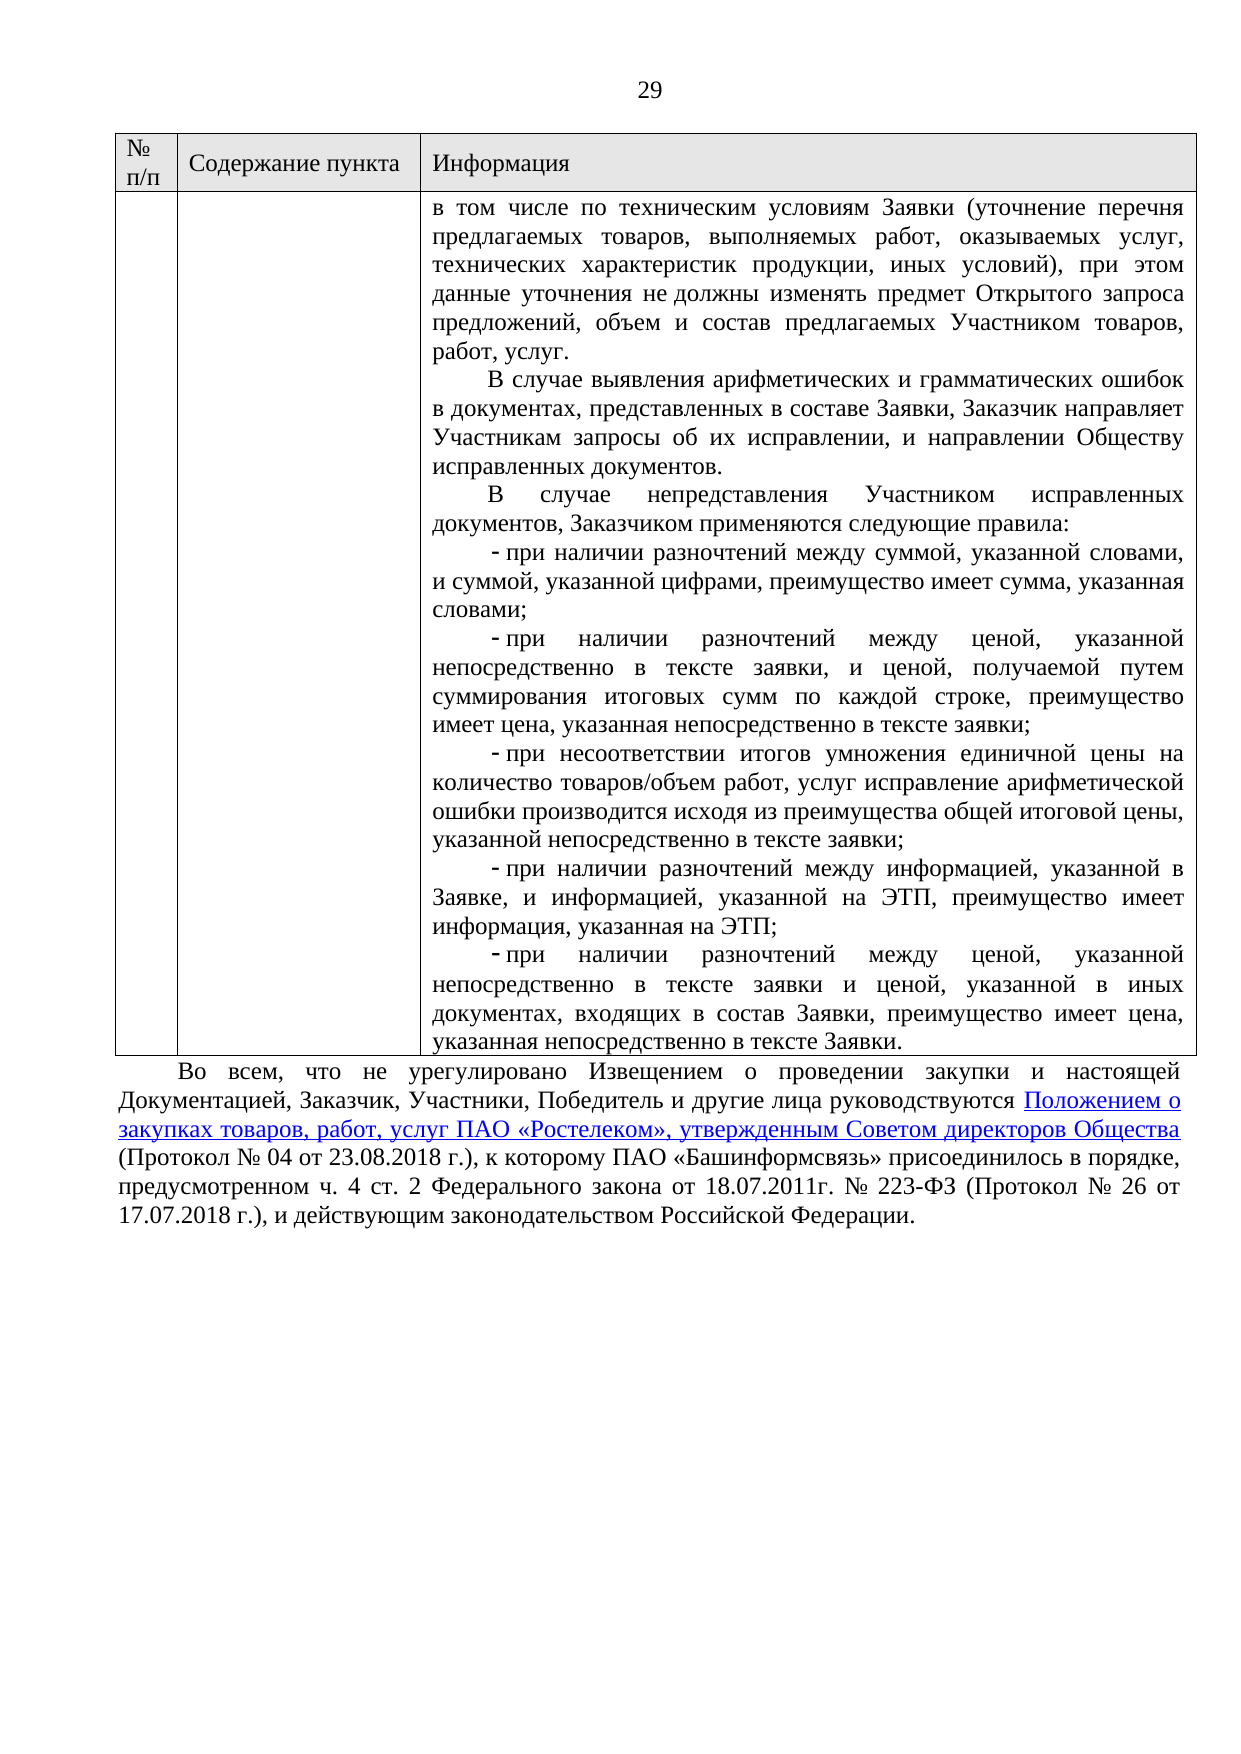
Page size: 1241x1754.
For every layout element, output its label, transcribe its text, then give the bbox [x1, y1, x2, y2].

table_header № п/п [116, 134, 177, 191]
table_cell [421, 192, 1196, 1055]
table_header Содержание пункта [178, 134, 420, 191]
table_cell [178, 192, 420, 1055]
table_header Информация [421, 134, 1196, 191]
table_cell [116, 192, 177, 1055]
text Во всем, что не урегулировано Извещением о проведении закупки и настоящей Документацией, Заказчик, Участники, Победитель и другие лица руководствуются Положением о закупках товаров, работ, услуг ПАО «Ростелеком», утвержденным Советом директоров Общества (Протокол № 04 от 23.08.2018 г.), к которому ПАО «Башинформсвязь» присоединилось в порядке, предусмотренном ч. 4 ст. 2 Федерального закона от 18.07.2011г. № 223-ФЗ (Протокол № 26 от 17.07.2018 г.), и действующим законодательством Российской Федерации. [118, 1140, 1181, 1229]
text Во всем, что не урегулировано Извещением о проведении закупки и настоящей Документацией, Заказчик, Участники, Победитель и другие лица руководствуются Положением о закупках товаров, работ, услуг ПАО «Ростелеком», утвержденным Советом директоров Общества (Протокол № 04 от 23.08.2018 г.), к которому ПАО «Башинформсвязь» присоединилось в порядке, предусмотренном ч. 4 ст. 2 Федерального закона от 18.07.2011г. № 223-ФЗ (Протокол № 26 от 17.07.2018 г.), и действующим законодательством Российской Федерации. [118, 1056, 1181, 1139]
